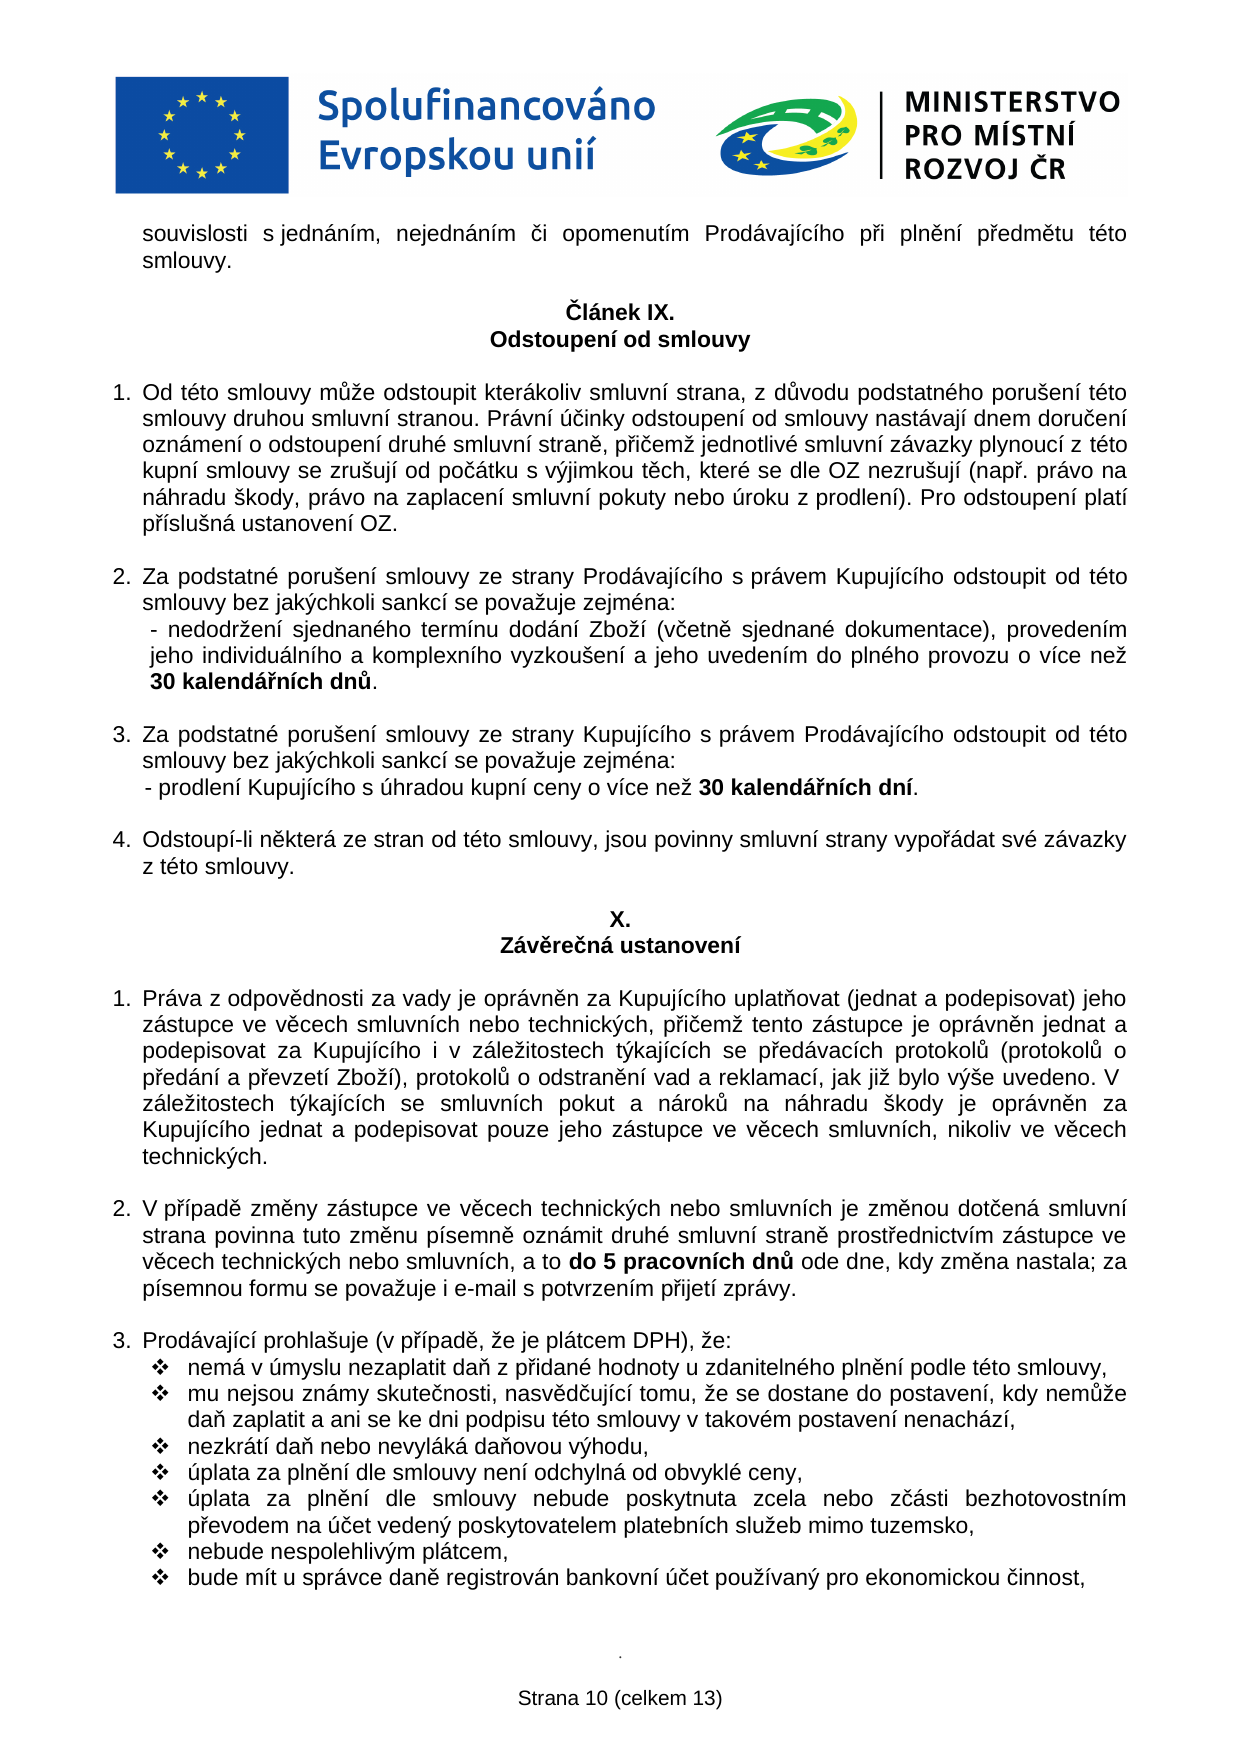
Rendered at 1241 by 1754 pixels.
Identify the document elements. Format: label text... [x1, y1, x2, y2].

text bude mít u správce daně registrován bankovní účet používaný pro ekonomickou činnost, [150, 1564, 1128, 1591]
text nebude nespolehlivým plátcem, [150, 1538, 1128, 1564]
text - nedodržení sjednaného termínu dodání Zboží (včetně sjednané dokumentace), provedením jeho individuálního a komplexního vyzkoušení a jeho uvedením do plného provozu o více než 30 kalendářních dnů. [150, 616, 1128, 695]
text - prodlení Kupujícího s úhradou kupní ceny o více než 30 kalendářních dní. [112, 774, 1128, 800]
picture [112, 73, 1128, 197]
text nemá v úmyslu nezaplatit daň z přidané hodnoty u zdanitelného plnění podle této smlouvy, [150, 1353, 1128, 1380]
list Prodávající prohlašuje (v případě, že je plátcem DPH), že: [112, 1327, 1128, 1353]
text Článek IX. [112, 299, 1128, 326]
text úplata za plnění dle smlouvy není odchylná od obvyklé ceny, [150, 1459, 1128, 1485]
text Závěrečná ustanovení [112, 932, 1128, 958]
list Práva z odpovědnosti za vady je oprávněn za Kupujícího uplatňovat (jednat a podepisovat) jeho zástupce ve věcech smluvních nebo technických, přičemž tento zástupce je oprávněn jednat a podepisovat za Kupujícího i v záležitostech týkajících se předávacích protokolů (protokolů o předání a převzetí Zboží), protokolů o odstranění vad a reklamací, jak již bylo výše uvedeno. V záležitostech týkajících se smluvních pokut a nároků na náhradu škody je oprávněn za Kupujícího jednat a podepisovat pouze jeho zástupce ve věcech smluvních, nikoliv ve věcech technických. [112, 984, 1128, 1169]
list Odstoupí-li některá ze stran od této smlouvy, jsou povinny smluvní strany vypořádat své závazky z této smlouvy. [112, 826, 1128, 879]
text Odstoupení od smlouvy [112, 326, 1128, 352]
text nezkrátí daň nebo nevyláká daňovou výhodu, [150, 1433, 1128, 1459]
list Za podstatné porušení smlouvy ze strany Prodávajícího s právem Kupujícího odstoupit od této smlouvy bez jakýchkoli sankcí se považuje zejména: [112, 563, 1128, 616]
list Za podstatné porušení smlouvy ze strany Kupujícího s právem Prodávajícího odstoupit od této smlouvy bez jakýchkoli sankcí se považuje zejména: [112, 721, 1128, 774]
list V případě změny zástupce ve věcech technických nebo smluvních je změnou dotčená smluvní strana povinna tuto změnu písemně oznámit druhé smluvní straně prostřednictvím zástupce ve věcech technických nebo smluvních, a to do 5 pracovních dnů ode dne, kdy změna nastala; za písemnou formu se považuje i e-mail s potvrzením přijetí zprávy. [112, 1195, 1128, 1301]
text mu nejsou známy skutečnosti, nasvědčující tomu, že se dostane do postavení, kdy nemůže daň zaplatit a ani se ke dni podpisu této smlouvy v takovém postavení nenachází, [150, 1380, 1128, 1433]
text X. [112, 906, 1128, 932]
text úplata za plnění dle smlouvy nebude poskytnuta zcela nebo zčásti bezhotovostním převodem na účet vedený poskytovatelem platebních služeb mimo tuzemsko, [150, 1485, 1128, 1538]
list Od této smlouvy může odstoupit kterákoliv smluvní strana, z důvodu podstatného porušení této smlouvy druhou smluvní stranou. Právní účinky odstoupení od smlouvy nastávají dnem doručení oznámení o odstoupení druhé smluvní straně, přičemž jednotlivé smluvní závazky plynoucí z této kupní smlouvy se zrušují od počátku s výjimkou těch, které se dle OZ nezrušují (např. právo na náhradu škody, právo na zaplacení smluvní pokuty nebo úroku z prodlení). Pro odstoupení platí příslušná ustanovení OZ. [112, 378, 1128, 537]
